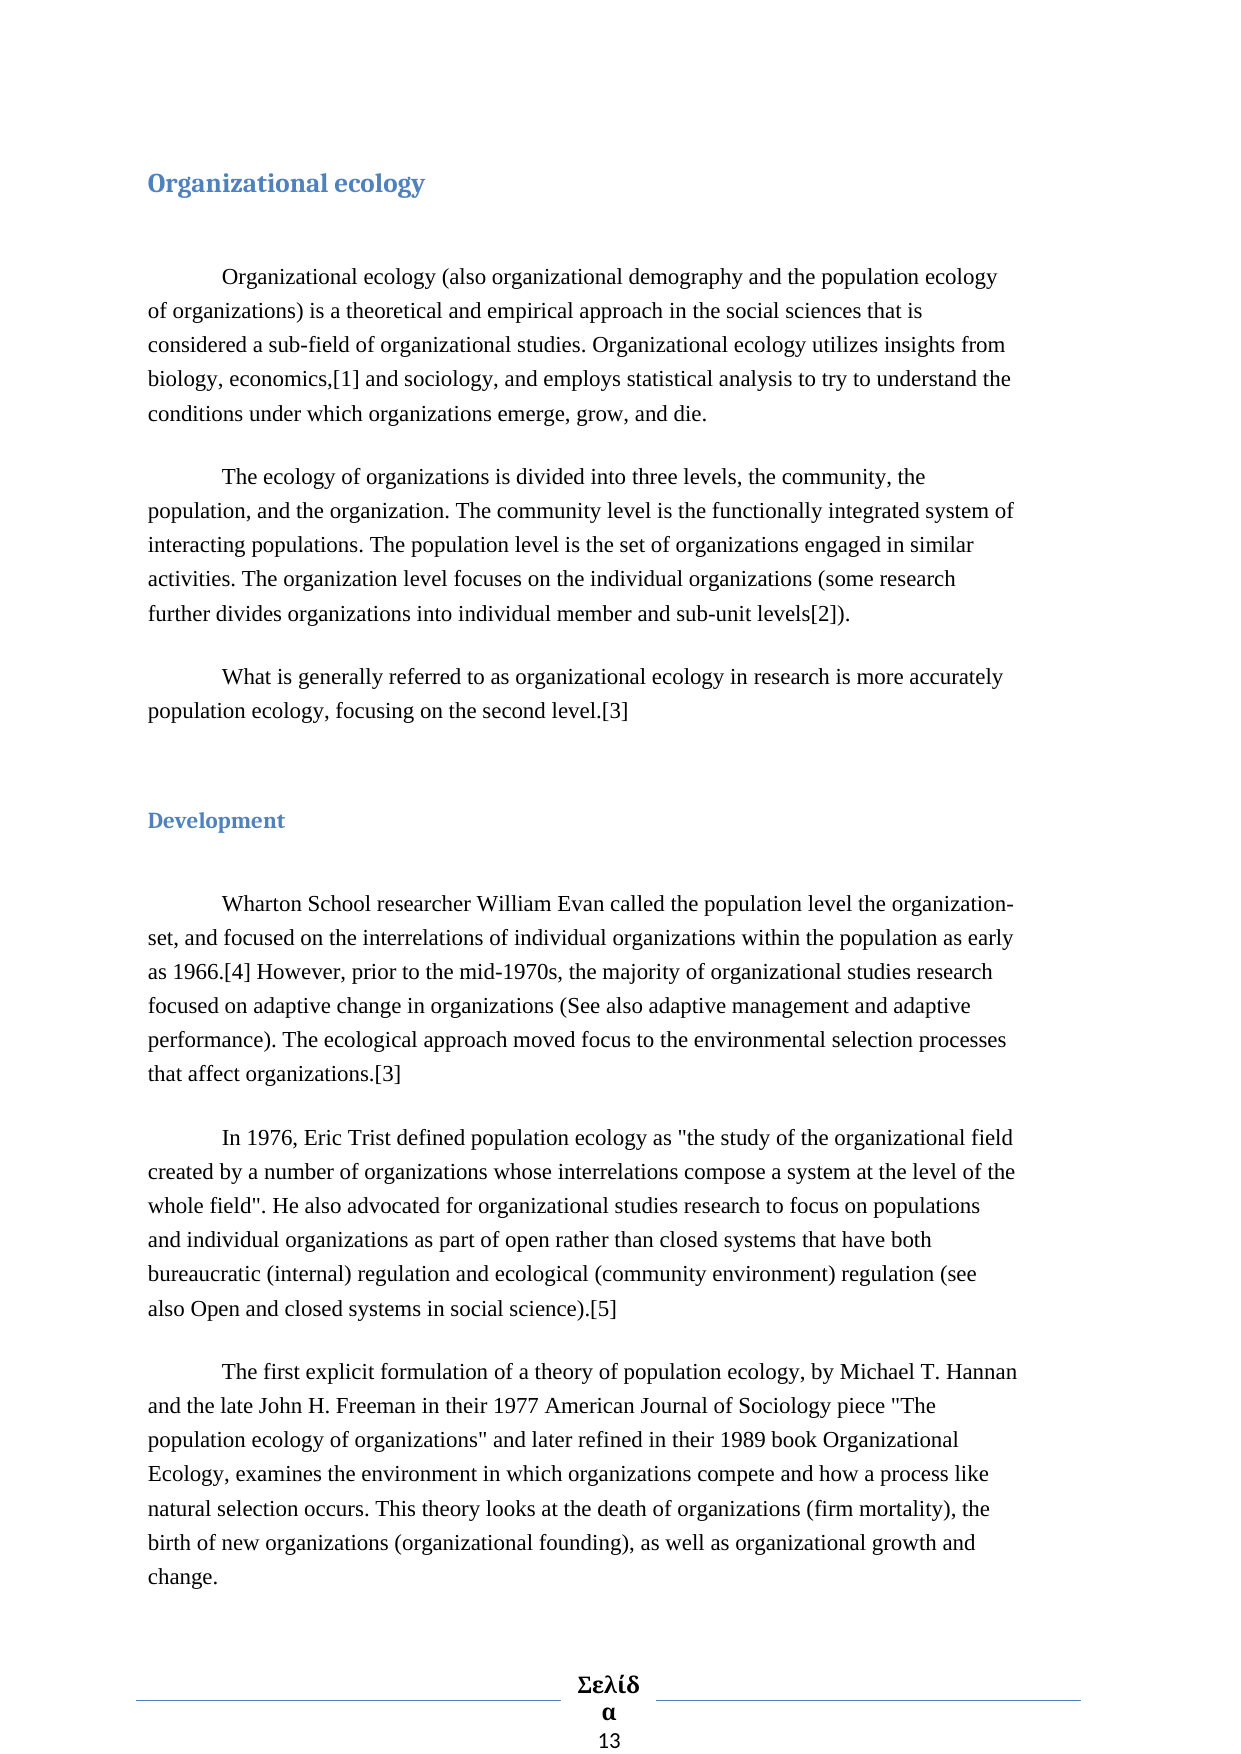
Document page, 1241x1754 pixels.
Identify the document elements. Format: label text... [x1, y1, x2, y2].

text The first explicit formulation of a theory of population ecology, by Michael T. Hannan and the late John H. Freeman in their 1977 American Journal of Sociology piece "The population ecology of organizations" and later refined in their 1989 book Organizational Ecology, examines the environment in which organizations compete and how a process like natural selection occurs. This theory looks at the death of organizations (firm mortality), the birth of new organizations (organizational founding), as well as organizational growth and change. [148, 1358, 1019, 1589]
text Organizational ecology (also organizational demography and the population ecology of organizations) is a theoretical and empirical approach in the social sciences that is considered a sub-field of organizational studies. Organizational ecology utilizes insights from biology, economics,[1] and sociology, and employs statistical analysis to try to understand the conditions under which organizations emerge, grow, and die. [148, 263, 1019, 426]
text The ecology of organizations is divided into three levels, the community, the population, and the organization. The community level is the functionally integrated system of interacting populations. The population level is the set of organizations engaged in similar activities. The organization level focuses on the individual organizations (some research further divides organizations into individual member and sub-unit levels[2]). [148, 463, 1019, 626]
text What is generally referred to as organizational ecology in research is more accurately population ecology, focusing on the second level.[3] [148, 663, 1019, 723]
subtitle Development [148, 808, 1019, 834]
text In 1976, Eric Trist defined population ecology as "the study of the organizational field created by a number of organizations whose interrelations compose a system at the level of the whole field". He also advocated for organizational studies research to focus on populations and individual organizations as part of open rather than closed systems that have both bureaucratic (internal) regulation and ecological (community environment) regulation (see also Open and closed systems in social science).[5] [148, 1124, 1019, 1321]
text Wharton School researcher William Evan called the population level the organization-set, and focused on the interrelations of individual organizations within the population as early as 1966.[4] However, prior to the mid-1970s, the majority of organizational studies research focused on adaptive change in organizations (See also adaptive management and adaptive performance). The ecological approach moved focus to the environmental selection processes that affect organizations.[3] [148, 889, 1019, 1087]
subtitle Organizational ecology [148, 168, 1019, 200]
